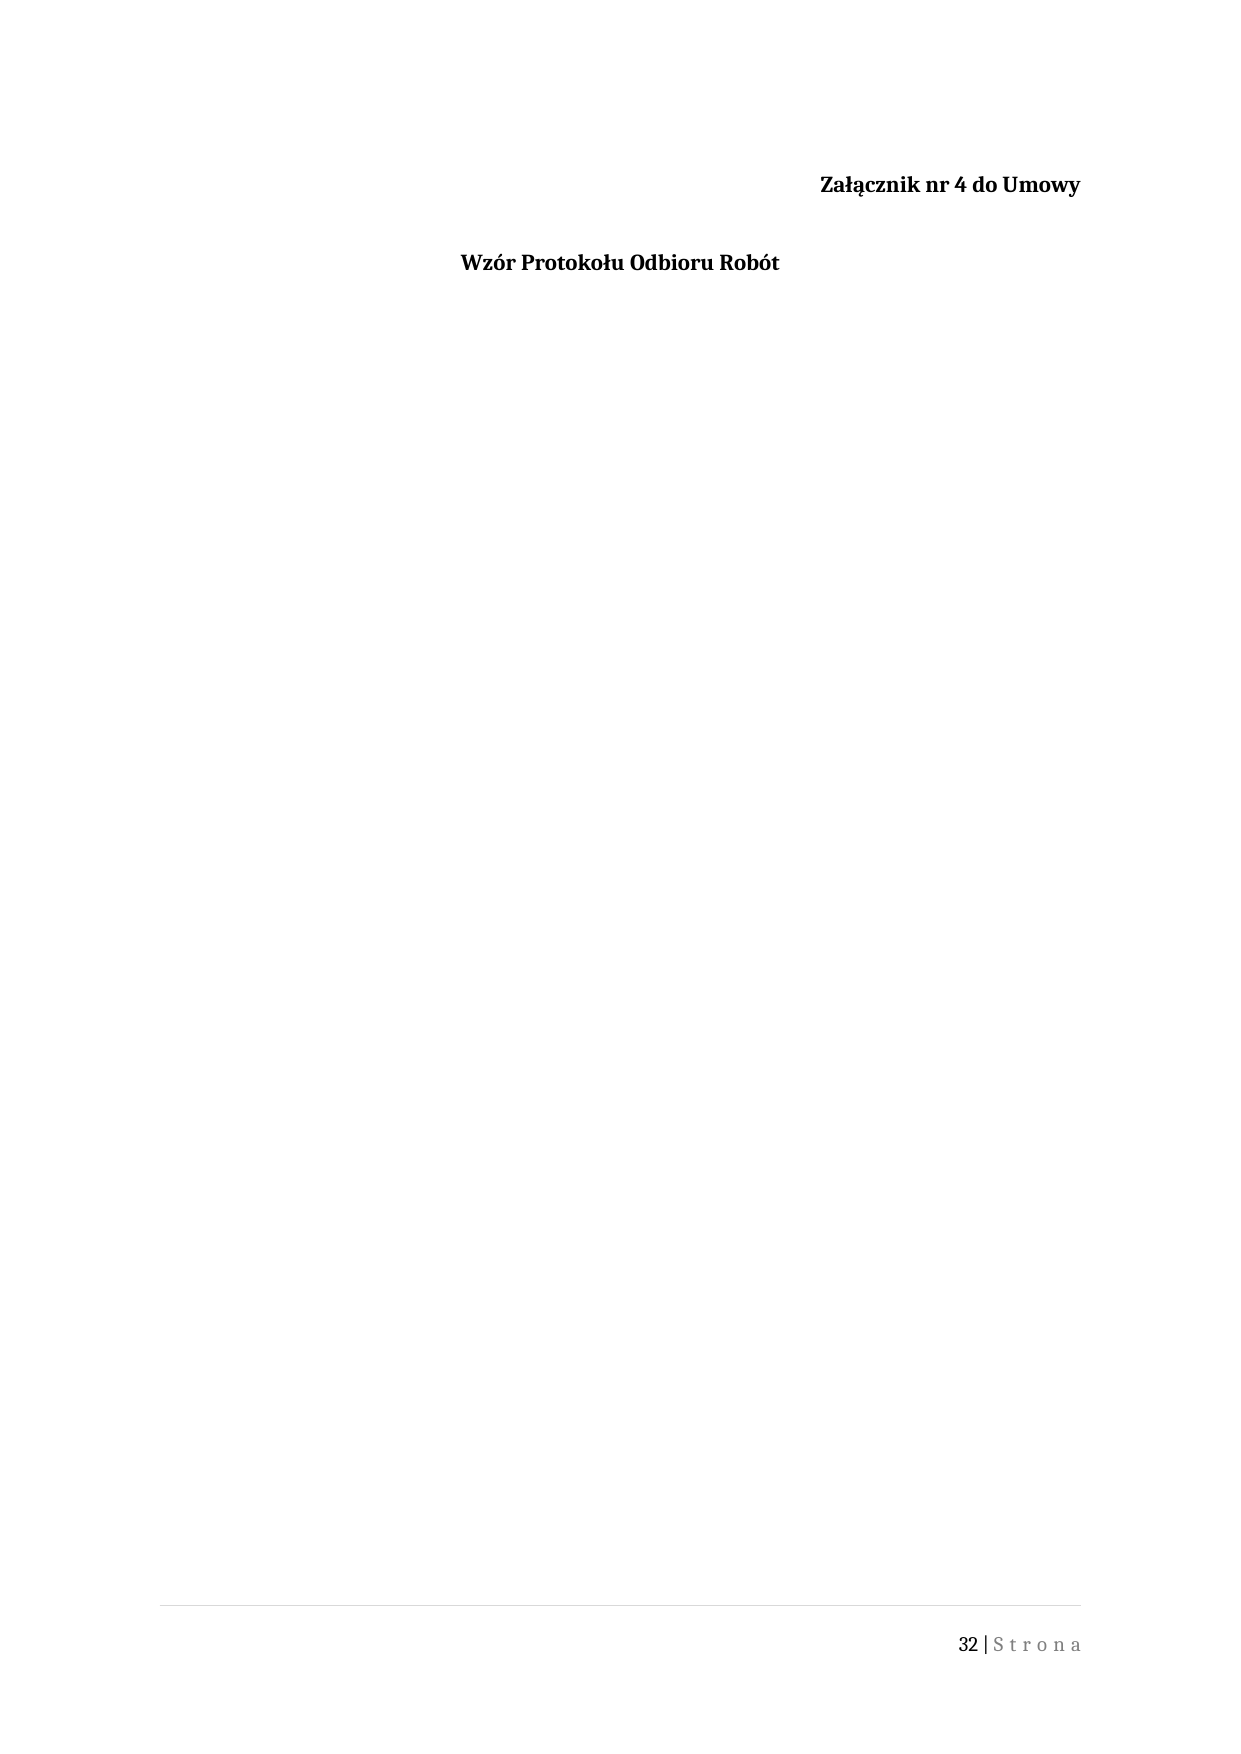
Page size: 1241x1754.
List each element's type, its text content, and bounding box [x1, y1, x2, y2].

text Wzór Protokołu Odbioru Robót [159, 250, 1081, 276]
text Załącznik nr 4 do Umowy [159, 172, 1081, 198]
